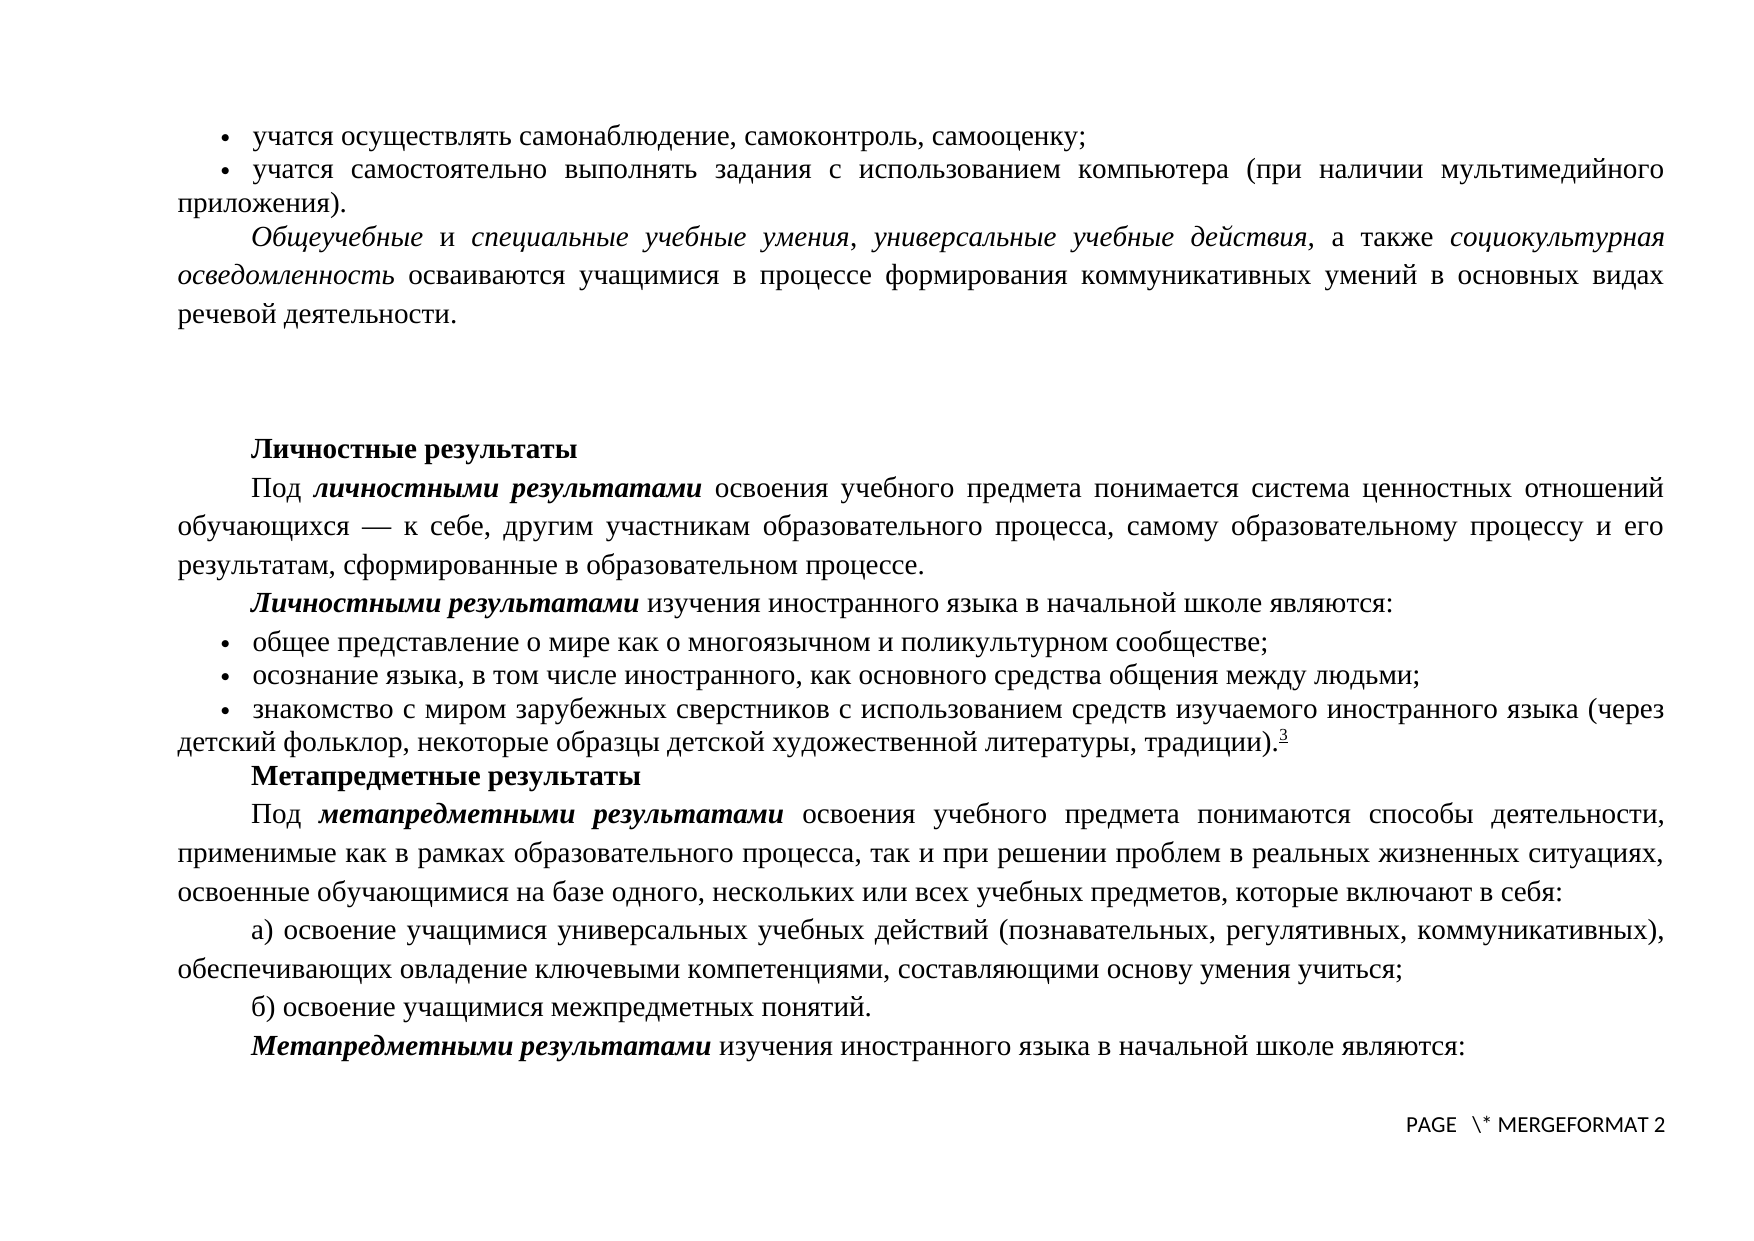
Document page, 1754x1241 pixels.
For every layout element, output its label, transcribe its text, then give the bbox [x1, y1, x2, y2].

text Личностными результатами изучения иностранного языка в начальной школе являются: [177, 585, 1665, 619]
text Общеучебные и специальные учебные умения, универсальные учебные действия, а также социокультурная осведомленность осваиваются учащимися в процессе формирования коммуникативных умений в основных видах речевой деятельности. [177, 219, 1665, 329]
text Под метапредметными результатами освоения учебного предмета понимаются способы деятельности, применимые как в рамках образовательного процесса, так и при решении проблем в реальных жизненных ситуациях, освоенные обучающимися на базе одного, нескольких или всех учебных предметов, которые включают в себя: [177, 797, 1665, 907]
text а) освоение учащимися универсальных учебных действий (познавательных, регулятивных, коммуникативных), обеспечивающих овладение ключевыми компетенциями, составляющими основу умения учиться; [177, 912, 1665, 984]
text Личностные результаты [177, 431, 1665, 465]
list знакомство с миром зарубежных сверстников с использованием средств изучаемого иностранного языка (через детский фольклор, некоторые образцы детской художественной литературы, традиции).3 [177, 691, 1665, 758]
list общее представление о мире как о многоязычном и поликультурном сообществе; [177, 624, 1665, 657]
text Под личностными результатами освоения учебного предмета понимается система ценностных отношений обучающихся — к себе, другим участникам образовательного процесса, самому образовательному процессу и его результатам, сформированные в образовательном процессе. [177, 470, 1665, 580]
list учатся осуществлять самонаблюдение, самоконтроль, самооценку; [177, 118, 1665, 152]
list осознание языка, в том числе иностранного, как основного средства общения между людьми; [177, 657, 1665, 691]
text Метапредметные результаты [177, 758, 1665, 792]
text б) освоение учащимися межпредметных понятий. [177, 989, 1665, 1023]
list учатся самостоятельно выполнять задания с использованием компьютера (при наличии мультимедийного приложения). [177, 152, 1665, 219]
text Метапредметными результатами изучения иностранного языка в начальной школе являются: [177, 1028, 1665, 1061]
